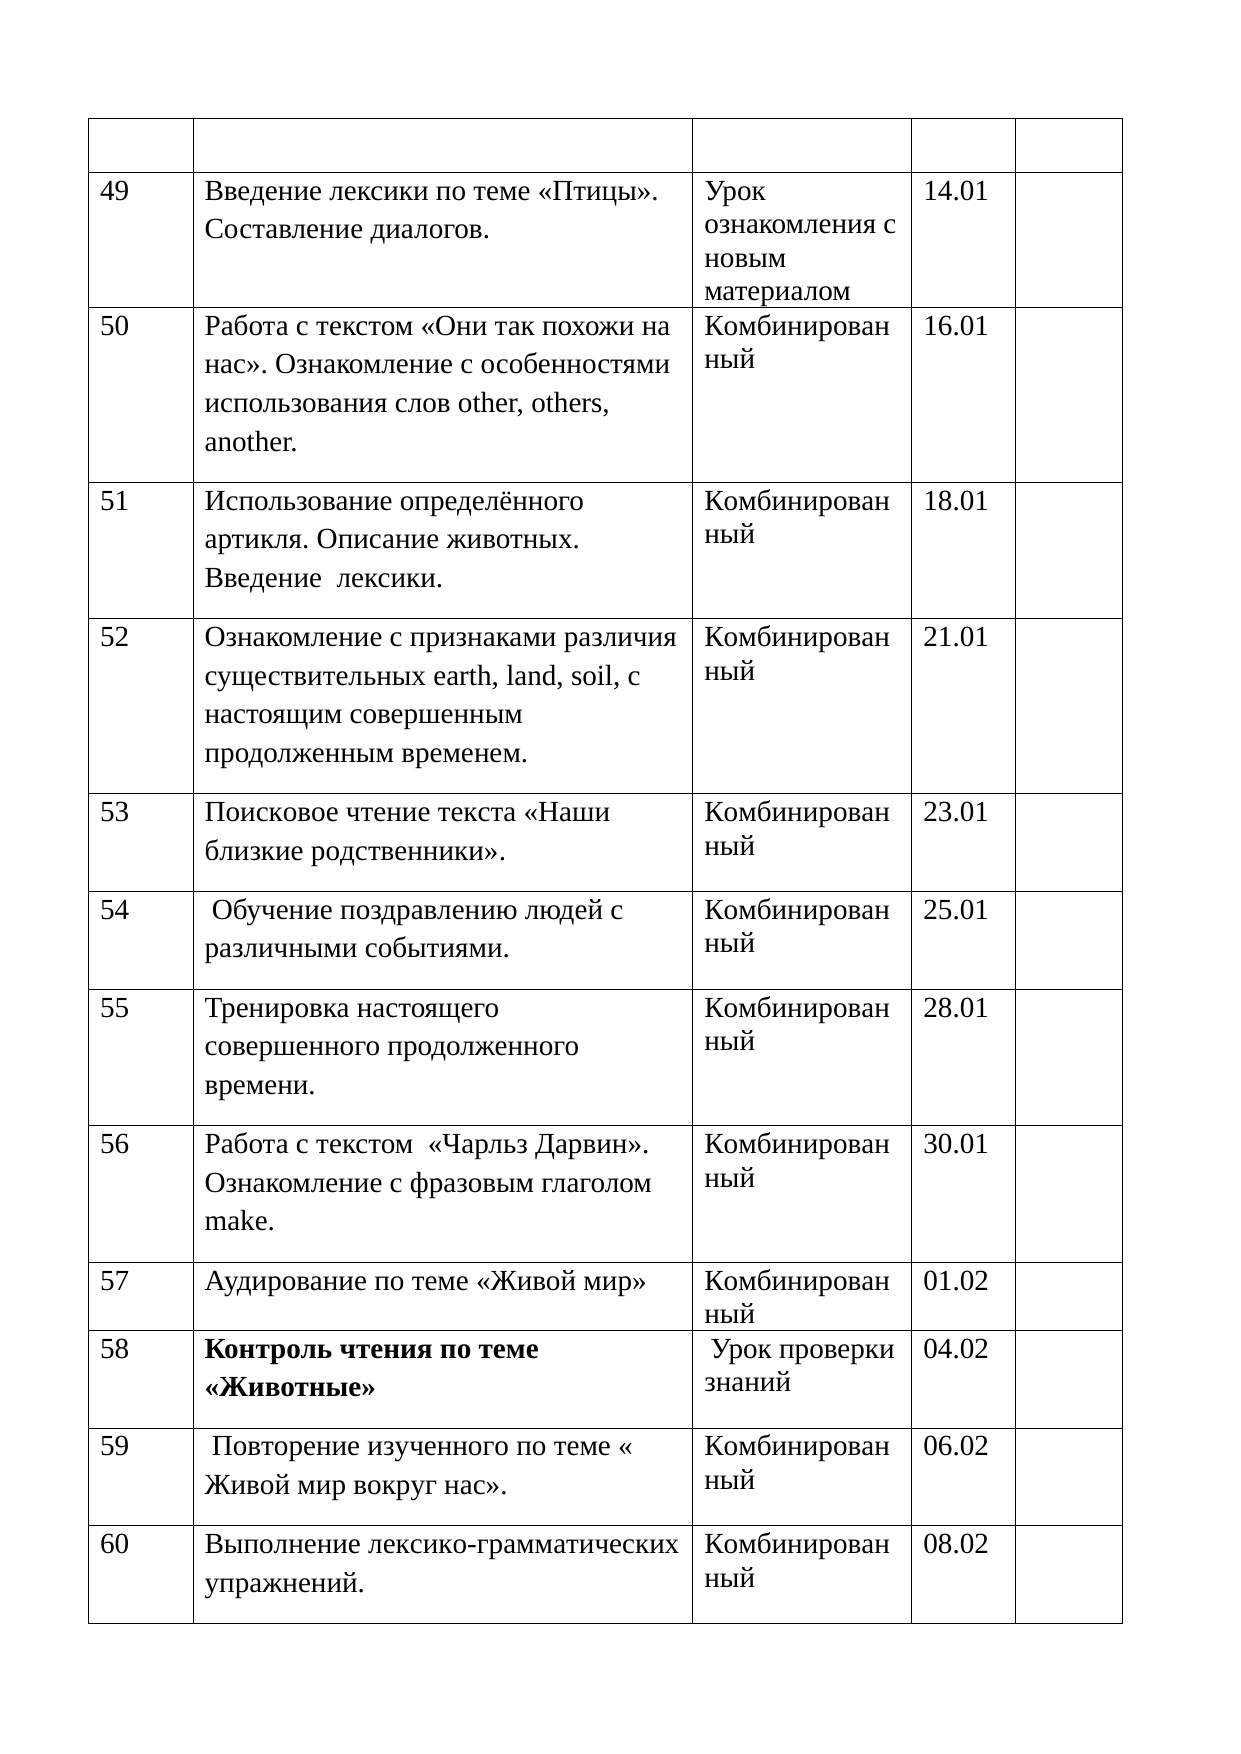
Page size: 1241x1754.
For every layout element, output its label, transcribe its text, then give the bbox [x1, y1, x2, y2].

table_cell Урок проверки знаний [693, 1331, 911, 1427]
table_cell Работа с текстом «Чарльз Дарвин». Ознакомление с фразовым глаголом make. [194, 1126, 692, 1262]
table_cell 06.02 [912, 1429, 1015, 1525]
table_cell Комбинирован ный [693, 1126, 911, 1262]
table_cell [89, 119, 193, 172]
table_cell [1016, 173, 1122, 307]
table_cell 58 [89, 1331, 193, 1427]
table_cell Комбинирован ный [693, 619, 911, 793]
table_cell Аудирование по теме «Живой мир» [194, 1263, 692, 1330]
table_cell 54 [89, 892, 193, 989]
table_cell Комбинирован ный [693, 990, 911, 1125]
table_cell Комбинирован ный [693, 483, 911, 618]
table_cell Использование определённого артикля. Описание животных. Введение лексики. [194, 483, 692, 618]
table_cell 04.02 [912, 1331, 1015, 1427]
table_cell 57 [89, 1263, 193, 1330]
table_cell [1016, 1263, 1122, 1330]
table_cell 08.02 [912, 1526, 1015, 1623]
table_cell Комбинирован ный [693, 1263, 911, 1330]
table_cell 28.01 [912, 990, 1015, 1125]
table_cell [1016, 119, 1122, 172]
table_cell Повторение изученного по теме « Живой мир вокруг нас». [194, 1429, 692, 1525]
table_cell [1016, 483, 1122, 618]
table_cell Контроль чтения по теме «Животные» [194, 1331, 692, 1427]
table_cell 59 [89, 1429, 193, 1525]
table_cell Комбинирован ный [693, 794, 911, 891]
table_cell [1016, 619, 1122, 793]
table_cell 23.01 [912, 794, 1015, 891]
table_cell Комбинирован ный [693, 308, 911, 482]
table_cell 14.01 [912, 173, 1015, 307]
table_cell [693, 119, 911, 172]
table_cell 25.01 [912, 892, 1015, 989]
table_cell [1016, 1126, 1122, 1262]
table_cell 30.01 [912, 1126, 1015, 1262]
table_cell 50 [89, 308, 193, 482]
table_cell 01.02 [912, 1263, 1015, 1330]
table_cell Комбинирован ный [693, 892, 911, 989]
table_cell 18.01 [912, 483, 1015, 618]
table_cell 56 [89, 1126, 193, 1262]
table_cell 21.01 [912, 619, 1015, 793]
table_cell [1016, 1331, 1122, 1427]
table_cell [1016, 1429, 1122, 1525]
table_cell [194, 1526, 692, 1623]
table_cell 16.01 [912, 308, 1015, 482]
table_cell [912, 119, 1015, 172]
table_cell [1016, 1526, 1122, 1623]
table_cell Работа с текстом «Они так похожи на нас». Ознакомление с особенностями использования слов other, others, another. [194, 308, 692, 482]
table_cell [1016, 892, 1122, 989]
table_cell Введение лексики по теме «Птицы». Составление диалогов. [194, 173, 692, 307]
table_cell 60 [89, 1526, 193, 1623]
table_cell 53 [89, 794, 193, 891]
table_cell 55 [89, 990, 193, 1125]
table_cell Ознакомление с признаками различия существительных earth, land, soil, с настоящим совершенным продолженным временем. [194, 619, 692, 793]
table_cell Тренировка настоящего совершенного продолженного времени. [194, 990, 692, 1125]
table_cell [1016, 794, 1122, 891]
table_cell 52 [89, 619, 193, 793]
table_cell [194, 119, 692, 172]
table_cell [1016, 308, 1122, 482]
table_cell Комбинирован ный [693, 1526, 911, 1623]
table_cell Поисковое чтение текста «Наши близкие родственники». [194, 794, 692, 891]
table_cell [1016, 990, 1122, 1125]
table_cell 49 [89, 173, 193, 307]
table_cell Комбинирован ный [693, 1429, 911, 1525]
table_cell 51 [89, 483, 193, 618]
table_cell Урок ознакомления с новым материалом [693, 173, 911, 307]
table_cell Обучение поздравлению людей с различными событиями. [194, 892, 692, 989]
